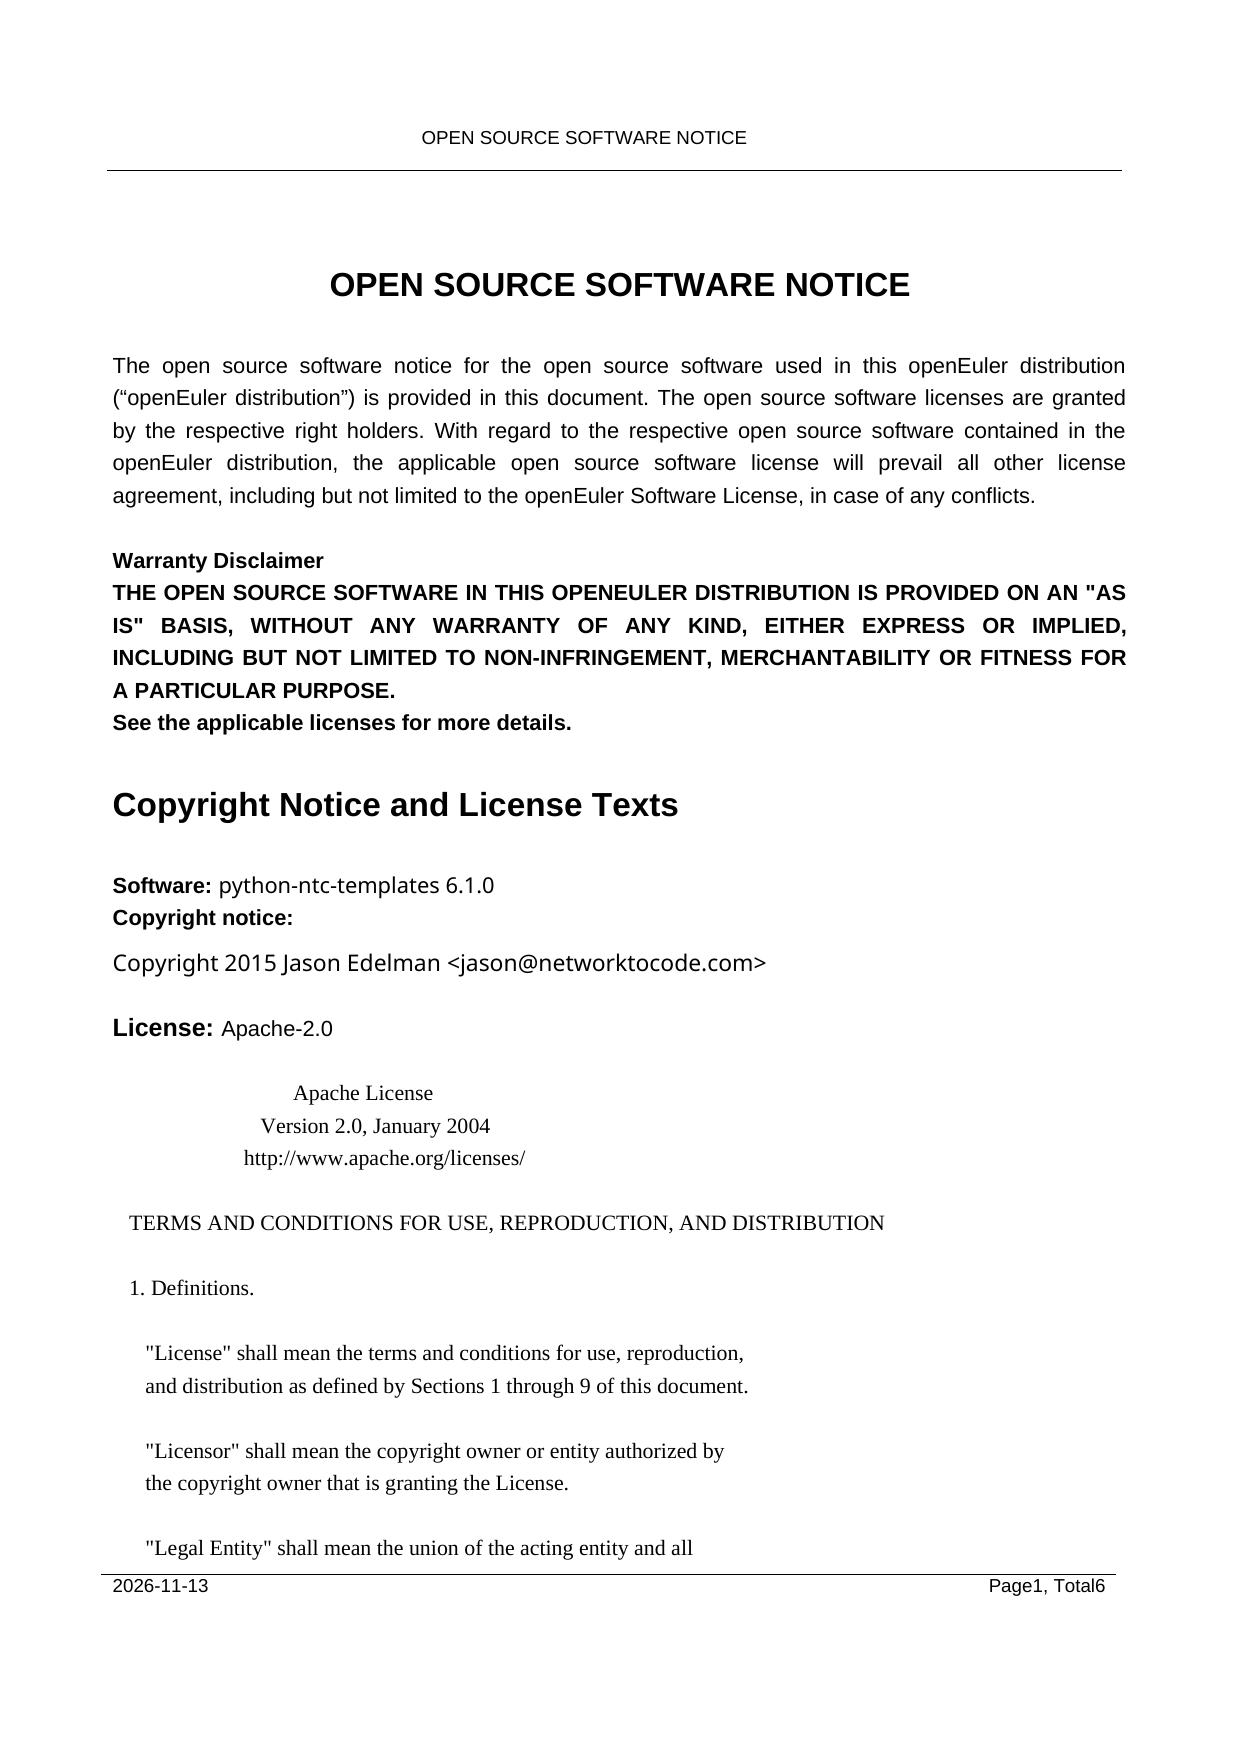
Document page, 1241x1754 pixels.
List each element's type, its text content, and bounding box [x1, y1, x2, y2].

text Copyright notice: [112, 901, 1128, 934]
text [112, 1044, 1128, 1564]
text Warranty Disclaimer [112, 544, 1128, 576]
text Copyright Notice and License Texts [112, 771, 1128, 836]
title Software: python-ntc-templates 6.1.0 [112, 869, 1128, 901]
text Copyright 2015 Jason Edelman <jason@networktocode.com> [112, 947, 1128, 1012]
text OPEN SOURCE SOFTWARE NOTICE [112, 251, 1128, 316]
text THE OPEN SOURCE SOFTWARE IN THIS OPENEULER DISTRIBUTION IS PROVIDED ON AN "AS IS" BASIS, WITHOUT ANY WARRANTY OF ANY KIND, EITHER EXPRESS OR IMPLIED, INCLUDING BUT NOT LIMITED TO NON-INFRINGEMENT, MERCHANTABILITY OR FITNESS FOR A PARTICULAR PURPOSE. See the applicable licenses for more details. [112, 576, 1128, 739]
text License: Apache-2.0 [112, 1012, 1128, 1044]
text The open source software notice for the open source software used in this openEuler distribution (“openEuler distribution”) is provided in this document. The open source software licenses are granted by the respective right holders. With regard to the respective open source software contained in the openEuler distribution, the applicable open source software license will prevail all other license agreement, including but not limited to the openEuler Software License, in case of any conflicts. [112, 349, 1128, 511]
